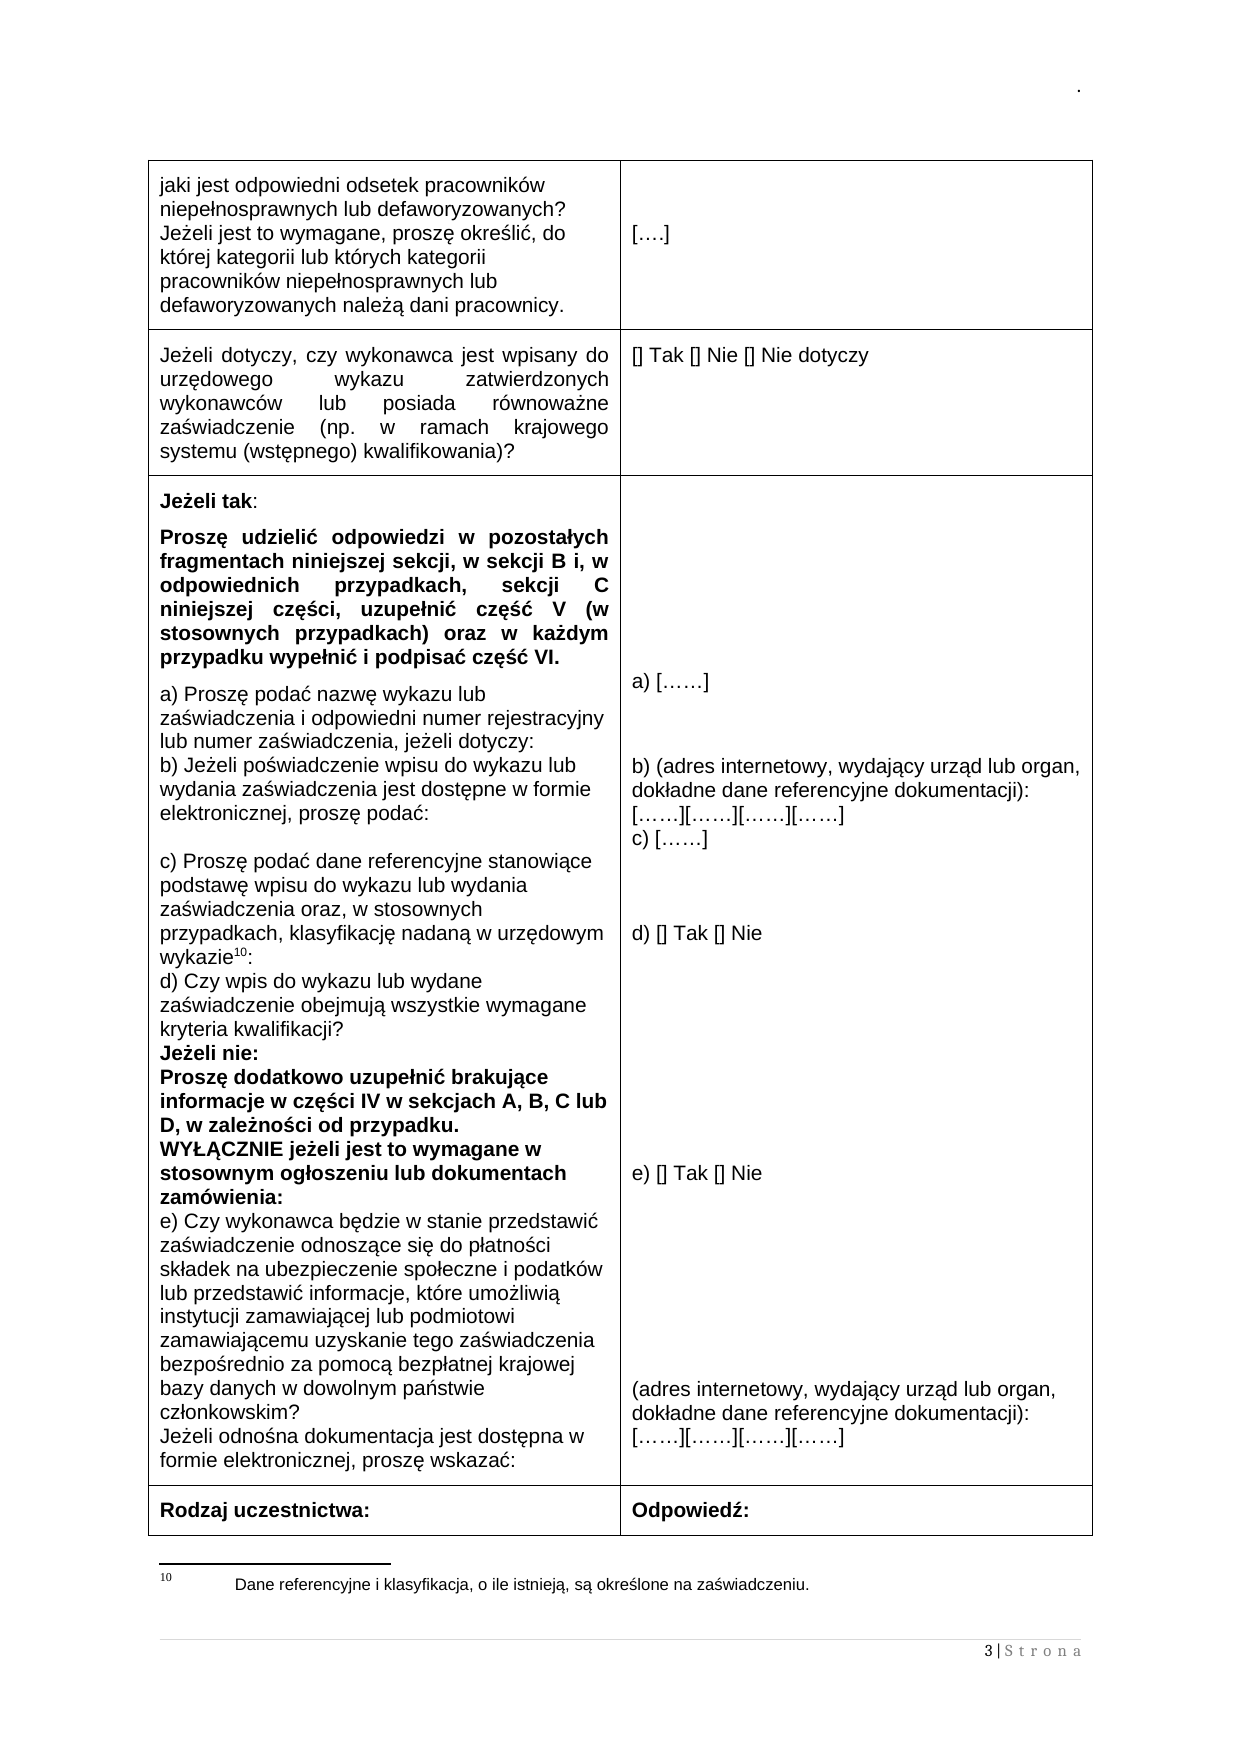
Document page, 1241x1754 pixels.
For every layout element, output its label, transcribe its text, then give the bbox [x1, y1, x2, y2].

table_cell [149, 161, 620, 329]
table_cell [] Tak [] Nie [] Nie dotyczy [621, 330, 1092, 475]
table_cell Jeżeli tak: Proszę udzielić odpowiedzi w pozostałych fragmentach niniejszej sekcji, w sekcji B i, w odpowiednich przypadkach, sekcji C niniejszej części, uzupełnić część V (w stosownych przypadkach) oraz w każdym przypadku wypełnić i podpisać część VI. a) Proszę podać nazwę wykazu lub zaświadczenia i odpowiedni numer rejestracyjny lub numer zaświadczenia, jeżeli dotyczy: b) Jeżeli poświadczenie wpisu do wykazu lub wydania zaświadczenia jest dostępne w formie elektronicznej, proszę podać: c) Proszę podać dane referencyjne stanowiące podstawę wpisu do wykazu lub wydania zaświadczenia oraz, w stosownych przypadkach, klasyfikację nadaną w urzędowym wykazie: d) Czy wpis do wykazu lub wydane zaświadczenie obejmują wszystkie wymagane kryteria kwalifikacji? Jeżeli nie: Proszę dodatkowo uzupełnić brakujące informacje w części IV w sekcjach A, B, C lub D, w zależności od przypadku. WYŁĄCZNIE jeżeli jest to wymagane w stosownym ogłoszeniu lub dokumentach zamówienia: e) Czy wykonawca będzie w stanie przedstawić zaświadczenie odnoszące się do płatności składek na ubezpieczenie społeczne i podatków lub przedstawić informacje, które umożliwią instytucji zamawiającej lub podmiotowi zamawiającemu uzyskanie tego zaświadczenia bezpośrednio za pomocą bezpłatnej krajowej bazy danych w dowolnym państwie członkowskim? Jeżeli odnośna dokumentacja jest dostępna w formie elektronicznej, proszę wskazać: [149, 476, 620, 1484]
table_cell a) [……] b) (adres internetowy, wydający urząd lub organ, dokładne dane referencyjne dokumentacji): [……][……][……][……] c) [……] d) [] Tak [] Nie e) [] Tak [] Nie (adres internetowy, wydający urząd lub organ, dokładne dane referencyjne dokumentacji): [……][……][……][……] [621, 476, 1092, 1484]
table_cell Jeżeli dotyczy, czy wykonawca jest wpisany do urzędowego wykazu zatwierdzonych wykonawców lub posiada równoważne zaświadczenie (np. w ramach krajowego systemu (wstępnego) kwalifikowania)? [149, 330, 620, 475]
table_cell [621, 161, 1092, 329]
table_cell Odpowiedź: [621, 1486, 1092, 1534]
table_cell Rodzaj uczestnictwa: [149, 1486, 620, 1534]
